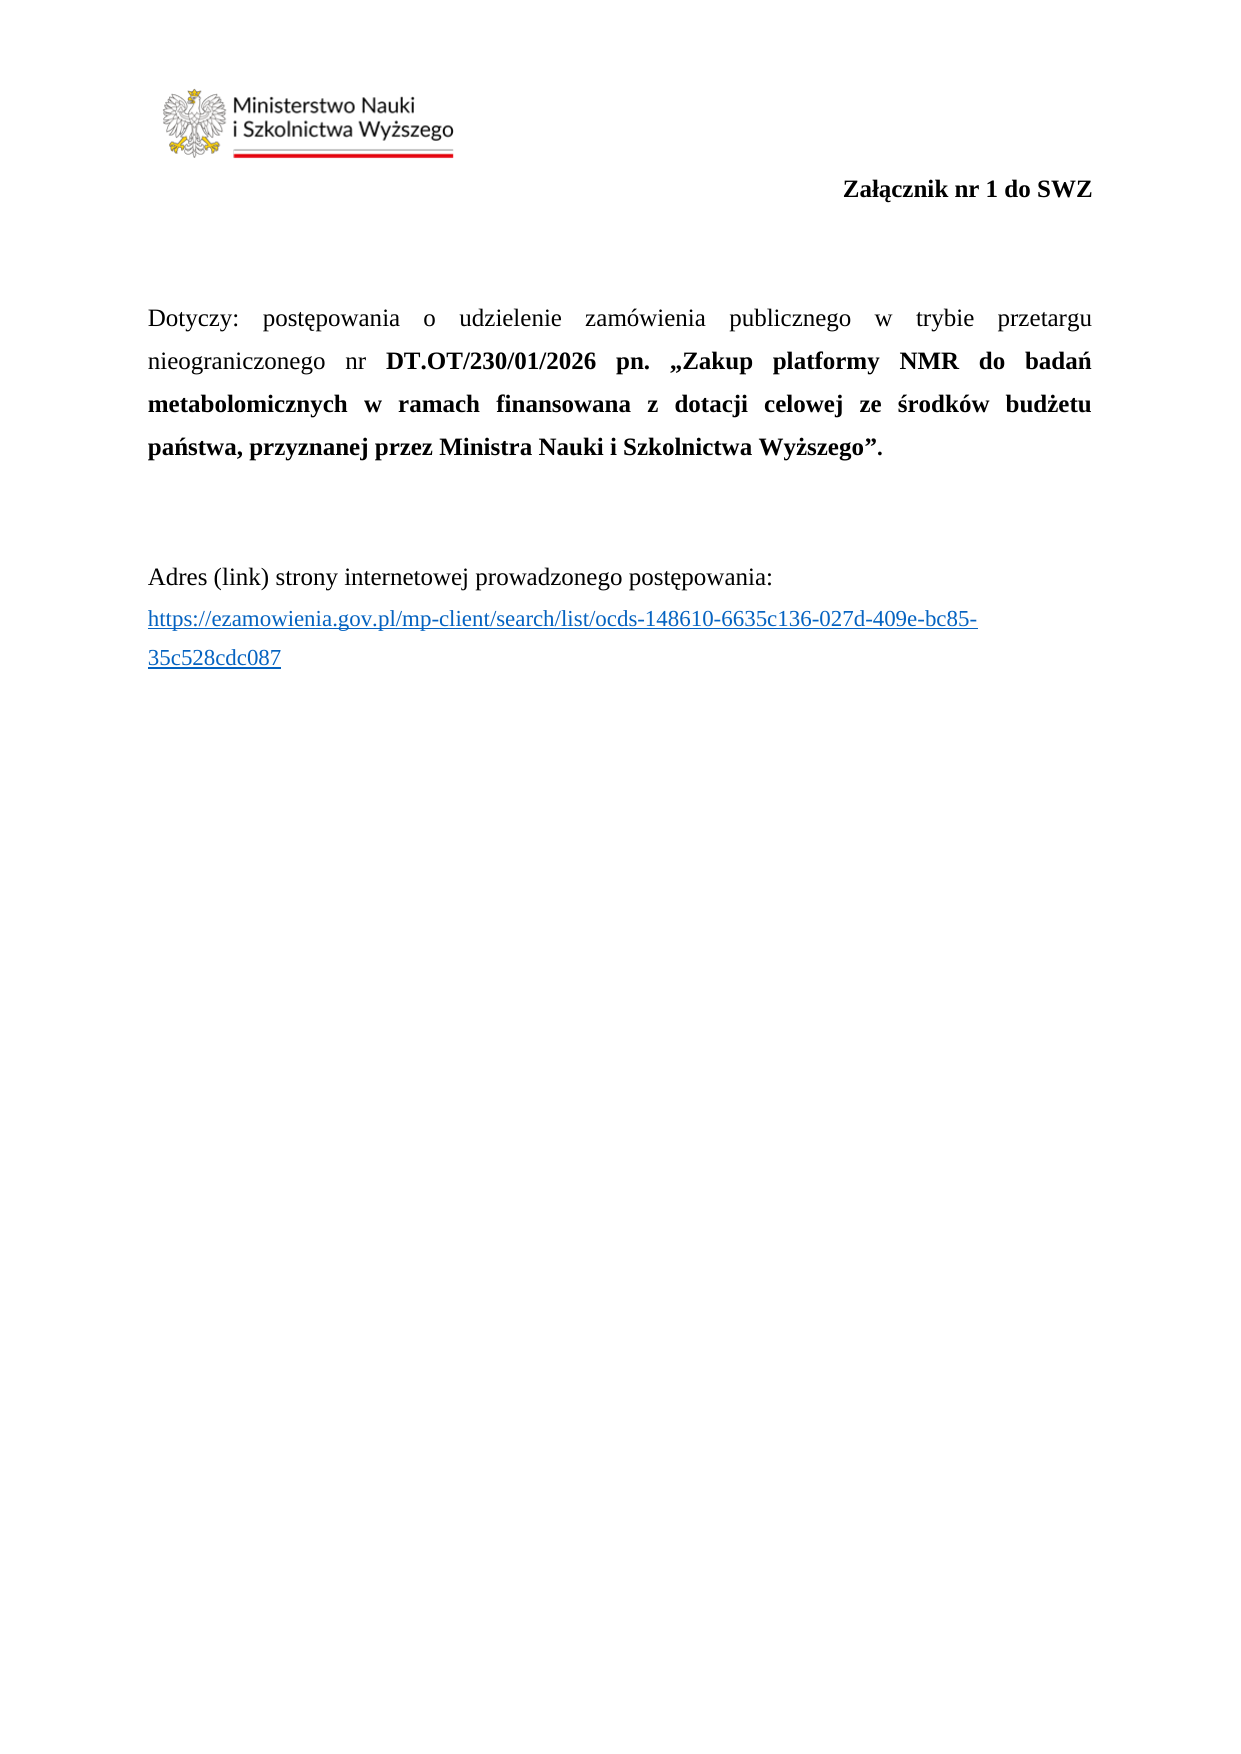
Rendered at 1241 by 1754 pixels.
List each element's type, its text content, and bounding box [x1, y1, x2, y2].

text Adres (link) strony internetowej prowadzonego postępowania: [148, 562, 1093, 591]
text Dotyczy: postępowania o udzielenie zamówienia publicznego w trybie przetargu nieograniczonego nr DT.OT/230/01/2026 pn. „Zakup platformy NMR do badań metabolomicznych w ramach finansowana z dotacji celowej ze środków budżetu państwa, przyznanej przez Ministra Nauki i Szkolnictwa Wyższego”. [148, 303, 1093, 461]
text Załącznik nr 1 do SWZ [148, 174, 1093, 202]
picture [147, 73, 469, 174]
text https://ezamowienia.gov.pl/mp-client/search/list/ocds-148610-6635c136-027d-409e-bc85-35c528cdc087 [148, 605, 1093, 671]
